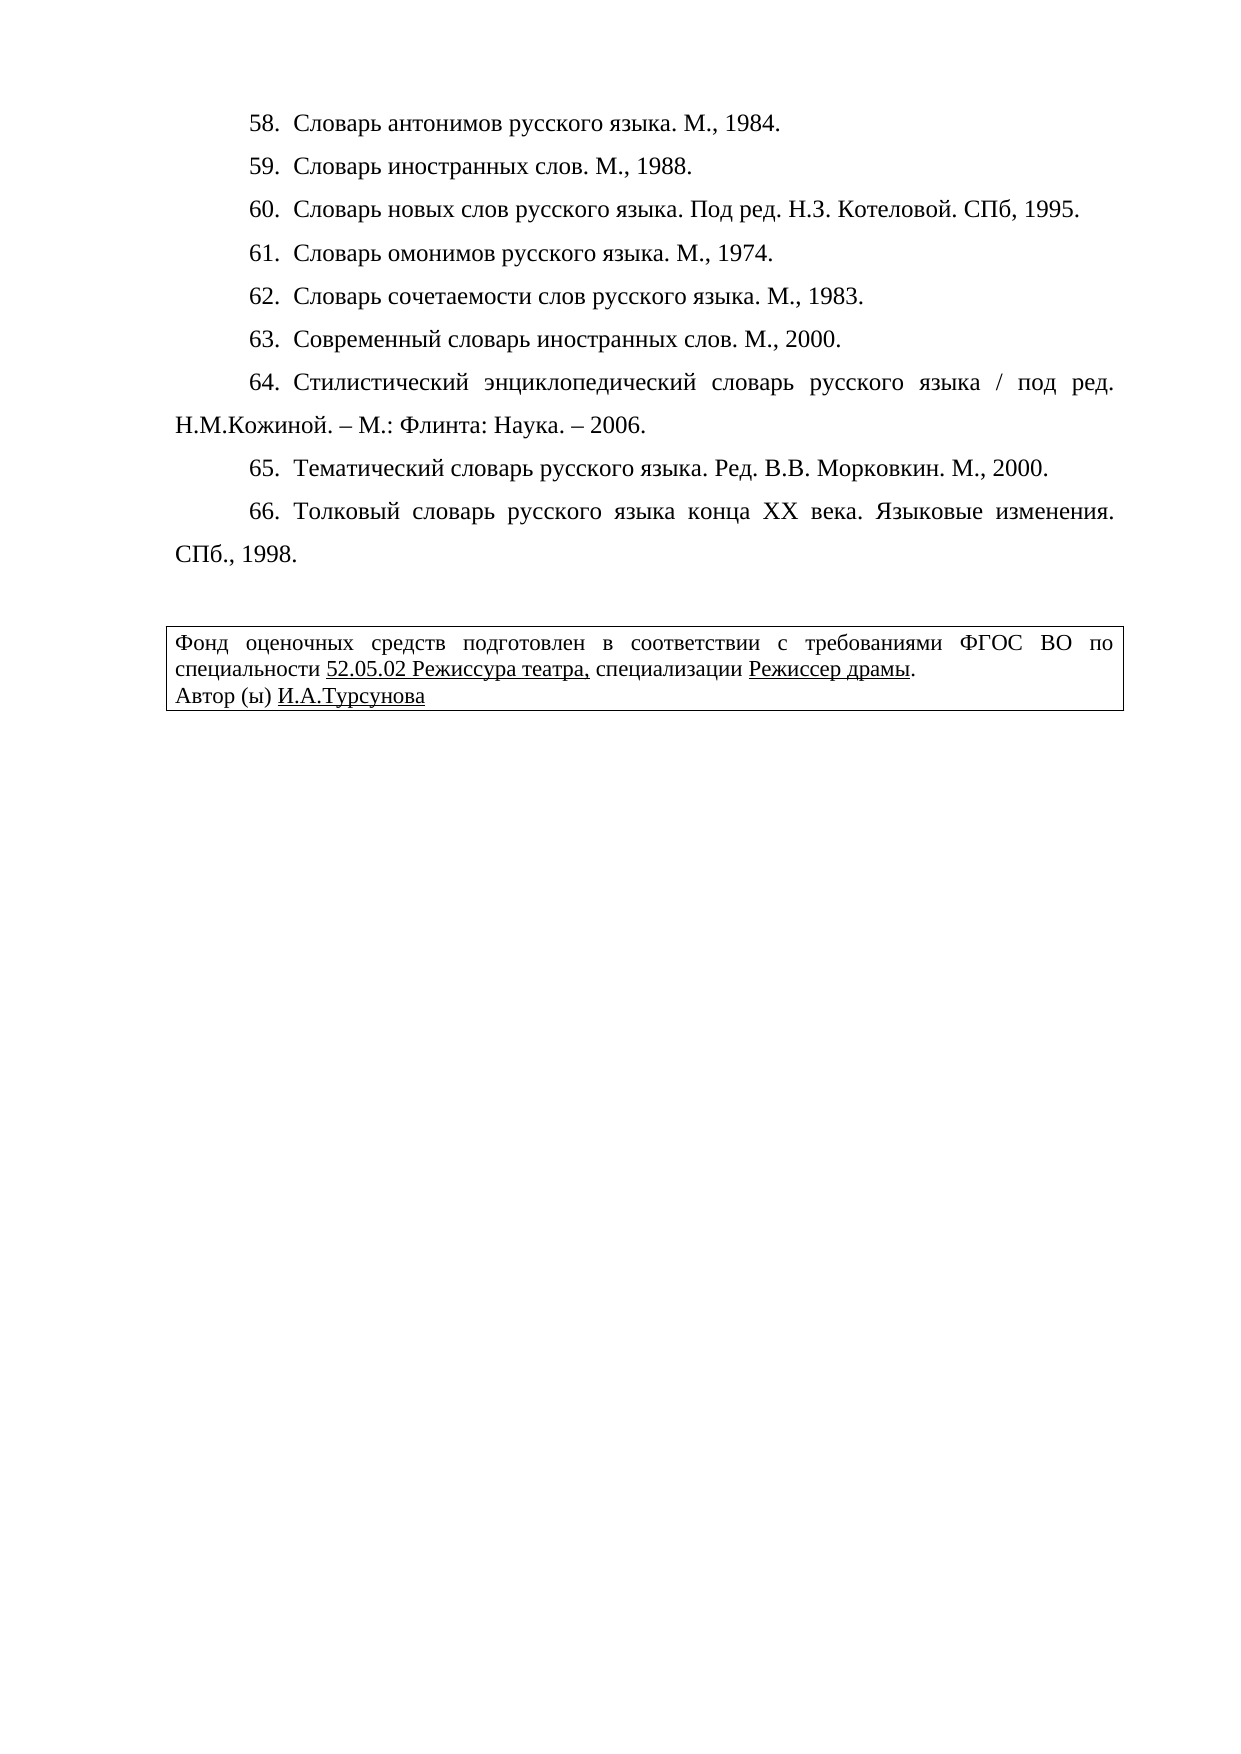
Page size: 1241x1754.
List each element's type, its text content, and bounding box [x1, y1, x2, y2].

list Словарь антонимов русского языка. М., 1984. [175, 108, 1115, 137]
list Стилистический энциклопедический словарь русского языка / под ред. Н.М.Кожиной. – М.: Флинта: Наука. – 2006. [175, 367, 1115, 439]
list Словарь омонимов русского языка. М., 1974. [175, 238, 1115, 266]
text Фонд оценочных средств подготовлен в соответствии с требованиями ФГОС ВО по специальности 52.05.02 Режиссура театра, специализации Режиссер драмы. [167, 627, 1123, 678]
list Словарь новых слов русского языка. Под ред. Н.З. Котеловой. СПб, 1995. [175, 194, 1115, 223]
list Современный словарь иностранных слов. М., 2000. [175, 324, 1115, 353]
list Толковый словарь русского языка конца ХХ века. Языковые изменения. СПб., 1998. [175, 496, 1115, 568]
list Тематический словарь русского языка. Ред. В.В. Морковкин. М., 2000. [175, 453, 1115, 482]
text Автор (ы) И.А.Турсунова [167, 678, 1123, 710]
list Словарь иностранных слов. М., 1988. [175, 151, 1115, 180]
list Словарь сочетаемости слов русского языка. М., 1983. [175, 281, 1115, 309]
